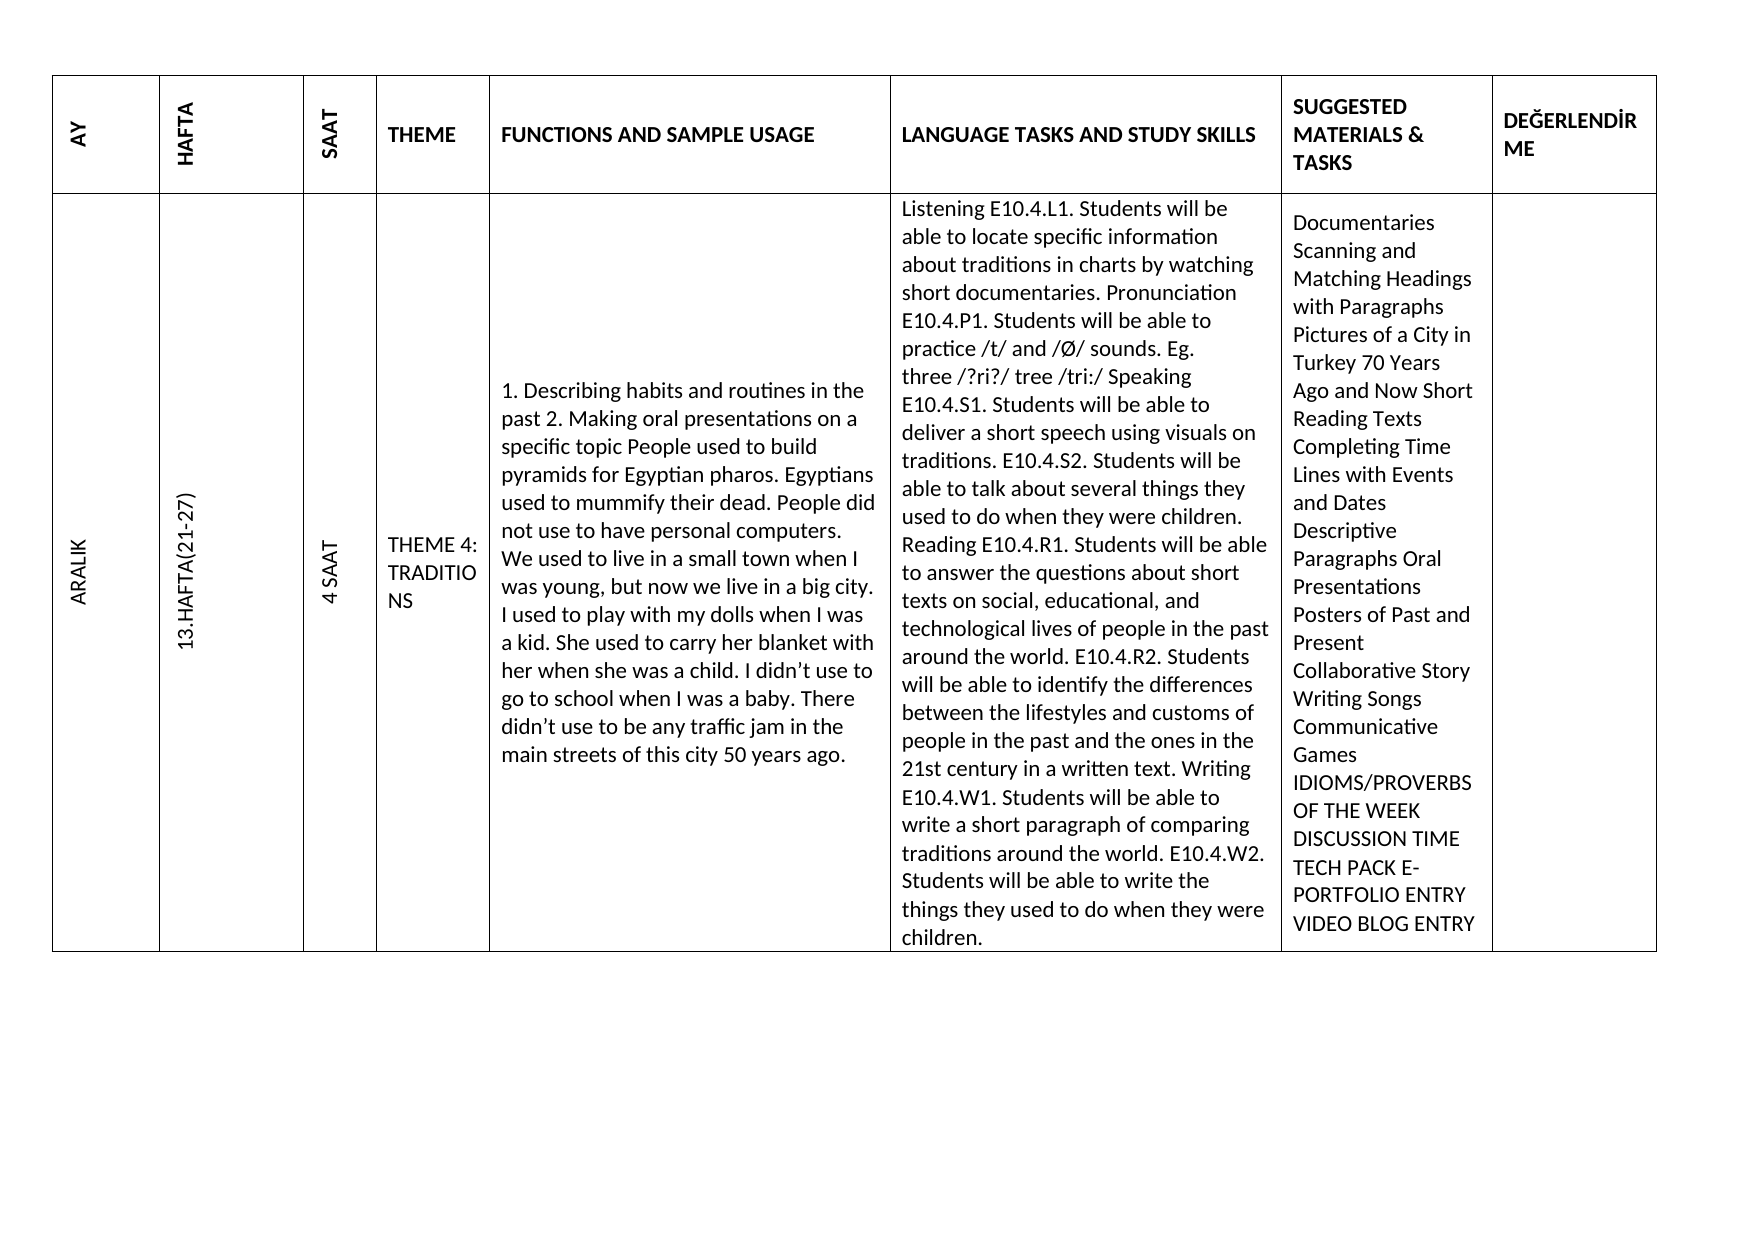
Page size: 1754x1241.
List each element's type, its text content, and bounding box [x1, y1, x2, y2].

table_cell 13.HAFTA(21-27) [160, 194, 303, 951]
table_header HAFTA [160, 76, 303, 193]
table_header LANGUAGE TASKS AND STUDY SKILLS [891, 76, 1281, 193]
table_cell THEME 4: TRADITIONS [377, 194, 489, 951]
table_header SAAT [304, 76, 376, 193]
table_cell 4 SAAT [304, 194, 376, 951]
table_header FUNCTIONS AND SAMPLE USAGE [490, 76, 890, 193]
table_cell ARALIK [53, 194, 159, 951]
table_header SUGGESTED MATERIALS & TASKS [1282, 76, 1492, 193]
table_header THEME [377, 76, 489, 193]
table_header DEĞERLENDİRME [1493, 76, 1656, 193]
table_cell [1493, 194, 1656, 951]
table_header AY [53, 76, 159, 193]
